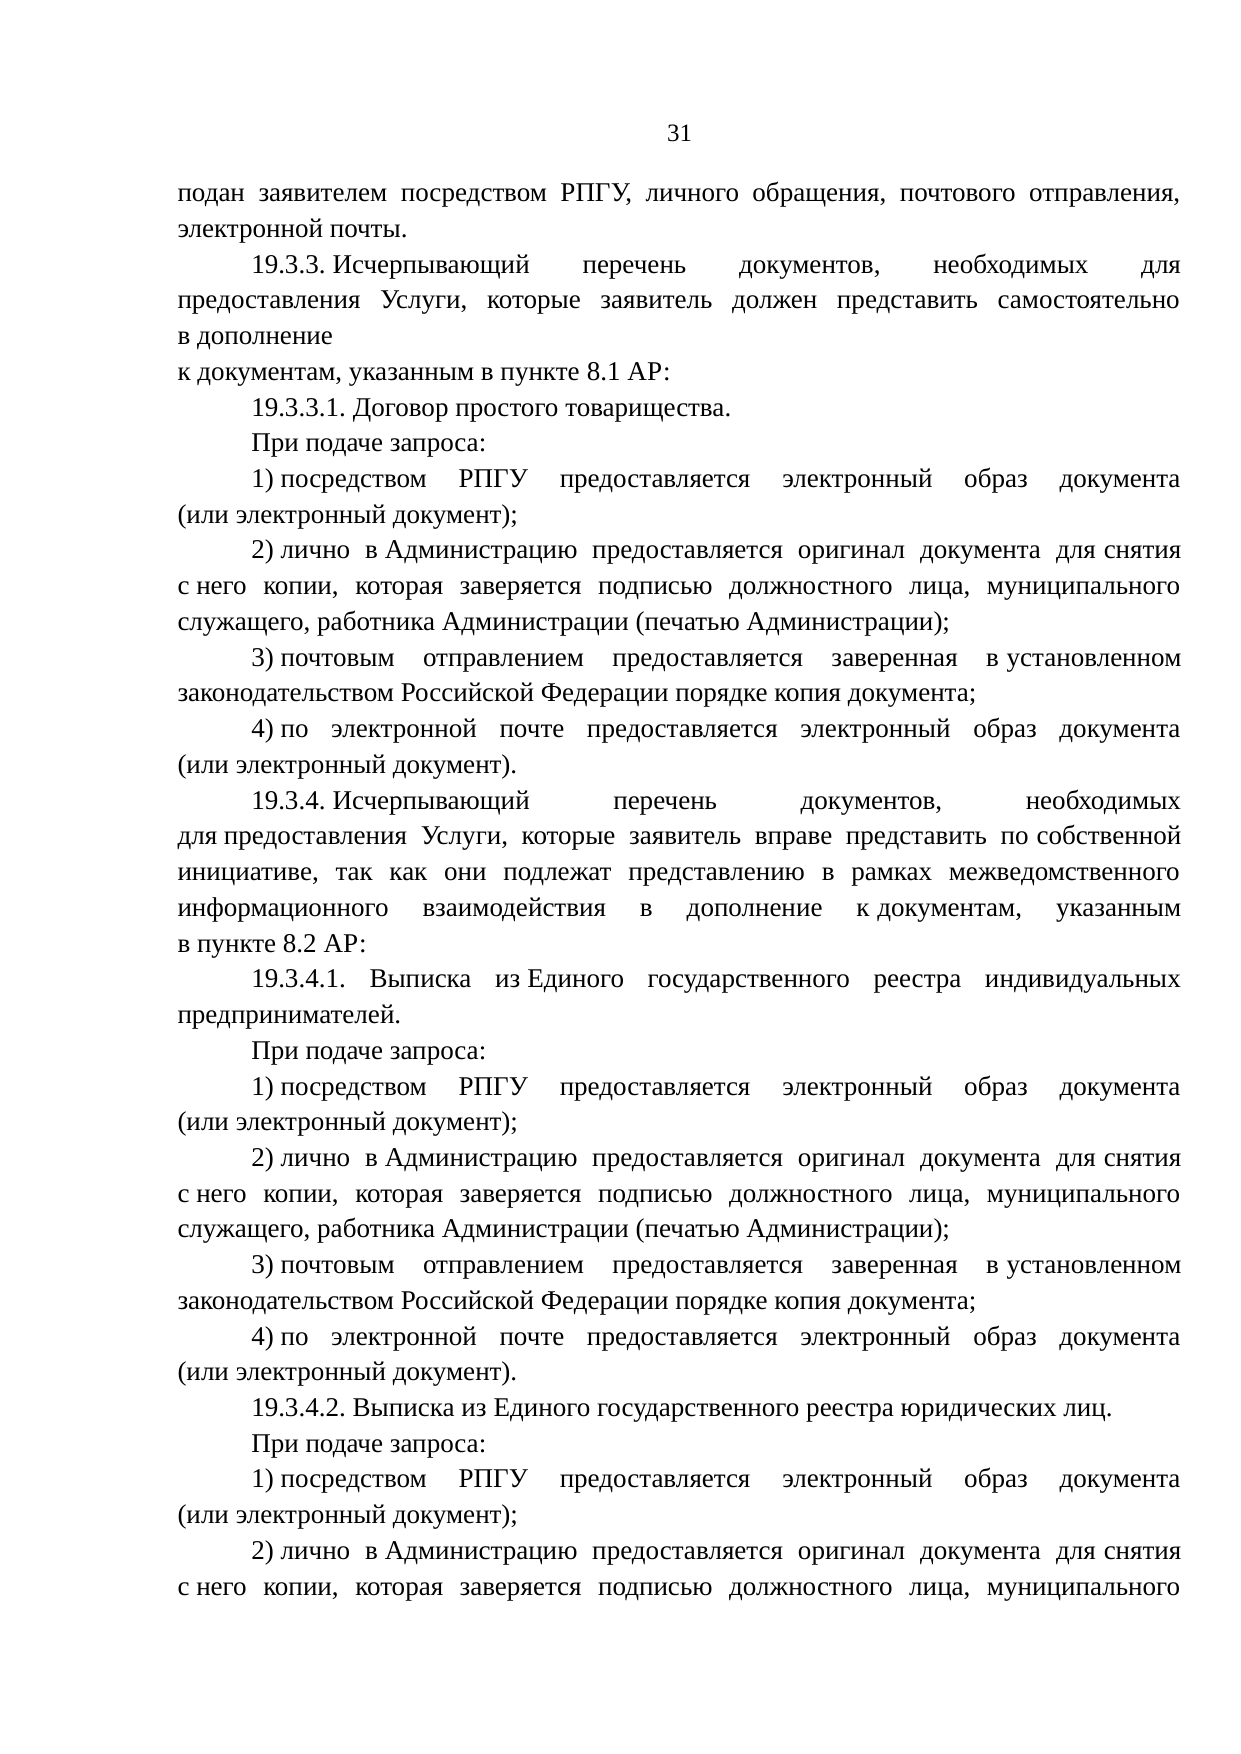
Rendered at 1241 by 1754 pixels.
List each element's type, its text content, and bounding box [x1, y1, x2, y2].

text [177, 1534, 1181, 1601]
text 19.3.3. Исчерпывающий перечень документов, необходимых для предоставления Услуги, которые заявитель должен представить самостоятельно в дополнение к документам, указанным в пункте 8.1 АР: [177, 248, 1181, 386]
text При подаче запроса: [177, 426, 1181, 458]
text 19.3.4. Исчерпывающий перечень документов, необходимых для предоставления Услуги, которые заявитель вправе представить по собственной инициативе, так как они подлежат представлению в рамках межведомственного информационного взаимодействия в дополнение к документам, указанным в пункте 8.2 АР: [177, 784, 1181, 958]
text 19.3.4.2. Выписка из Единого государственного реестра юридических лиц. [177, 1391, 1181, 1422]
text При подаче запроса: [177, 1427, 1181, 1458]
text 1) посредством РПГУ предоставляется электронный образ документа (или электронный документ); [177, 1069, 1181, 1136]
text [177, 176, 1181, 243]
text 1) посредством РПГУ предоставляется электронный образ документа (или электронный документ); [177, 1463, 1181, 1529]
text 19.3.4.1. Выписка из Единого государственного реестра индивидуальных предпринимателей. [177, 962, 1181, 1029]
text 3) почтовым отправлением предоставляется заверенная в установленном законодательством Российской Федерации порядке копия документа; [177, 641, 1181, 708]
text 3) почтовым отправлением предоставляется заверенная в установленном законодательством Российской Федерации порядке копия документа; [177, 1248, 1181, 1315]
text 4) по электронной почте предоставляется электронный образ документа (или электронный документ). [177, 1320, 1181, 1387]
text 19.3.3.1. Договор простого товарищества. [177, 391, 1181, 422]
text 1) посредством РПГУ предоставляется электронный образ документа (или электронный документ); [177, 462, 1181, 529]
text 4) по электронной почте предоставляется электронный образ документа (или электронный документ). [177, 712, 1181, 779]
text При подаче запроса: [177, 1034, 1181, 1065]
